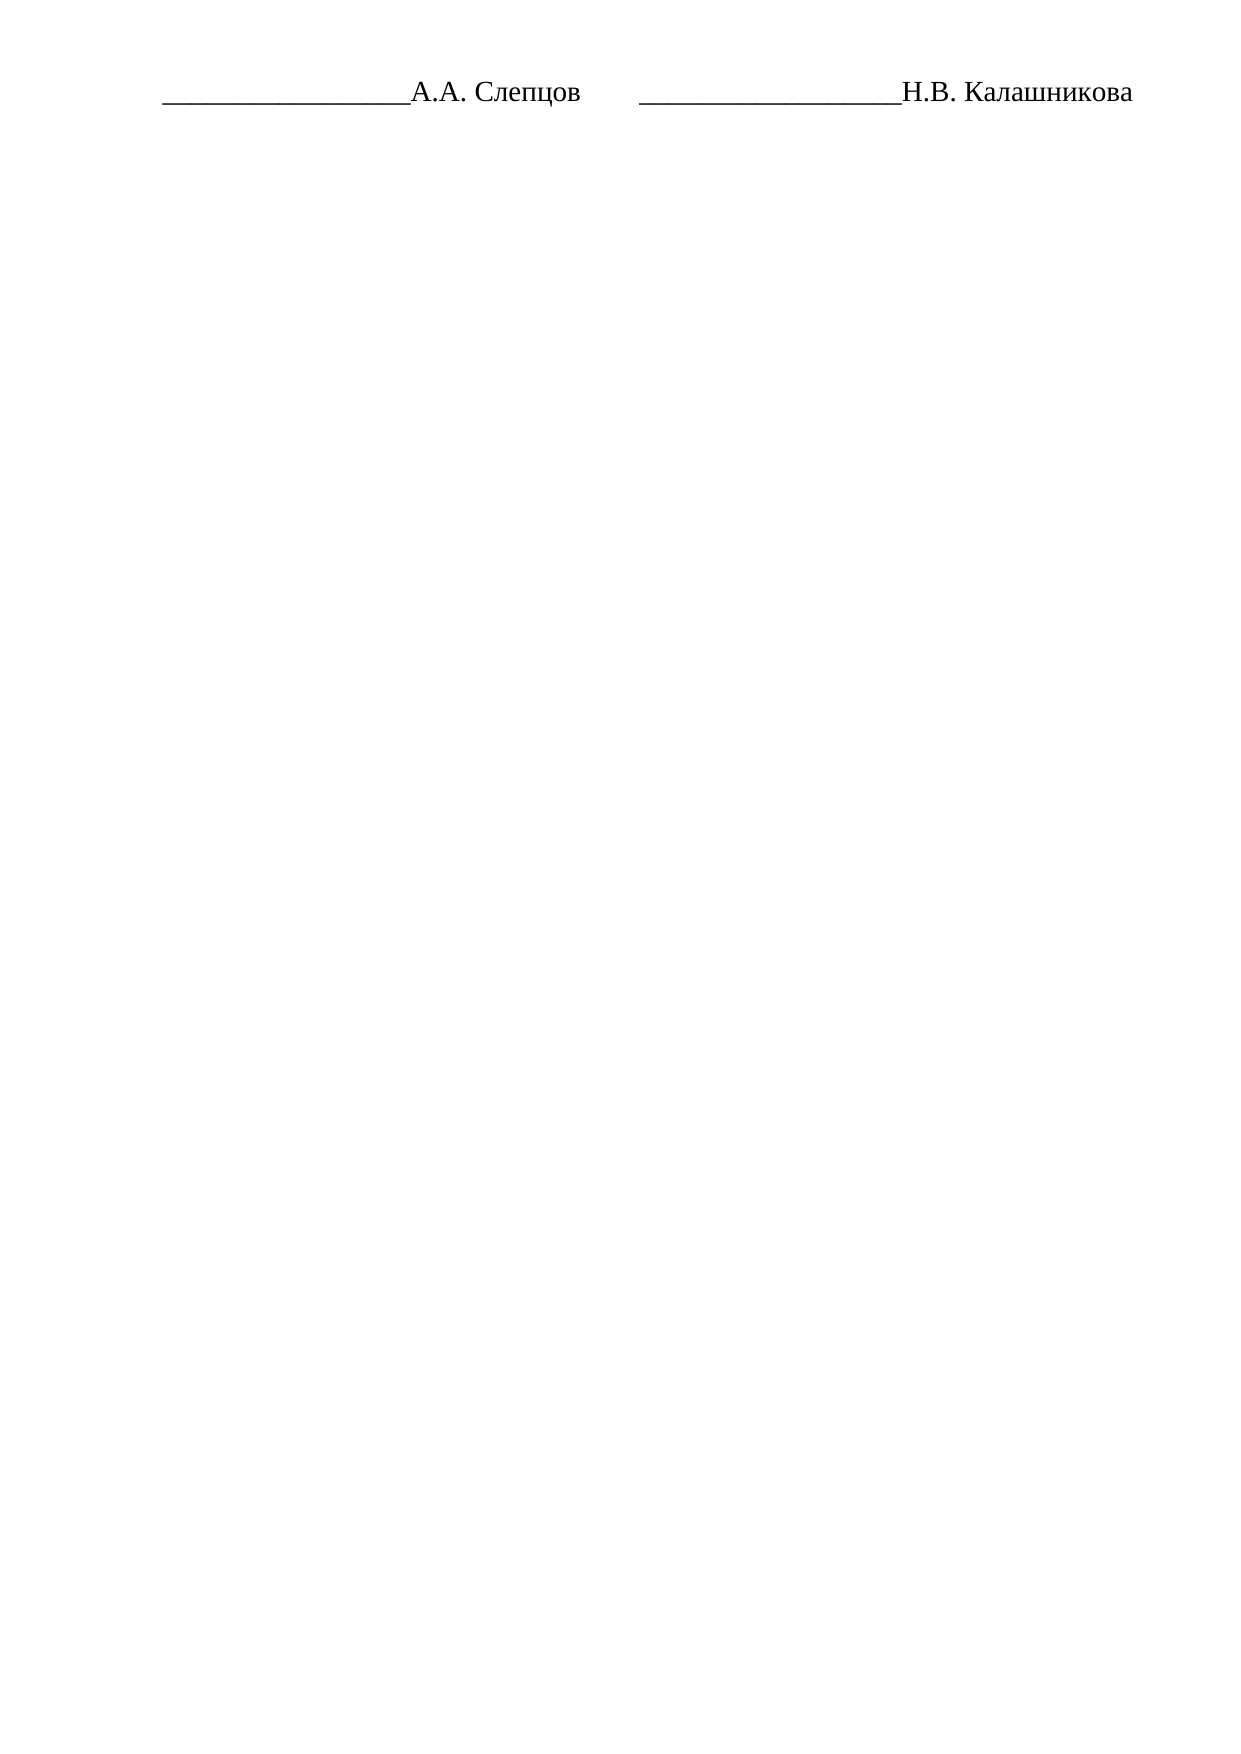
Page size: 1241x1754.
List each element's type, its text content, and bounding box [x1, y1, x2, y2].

text _________________А.А. Слепцов __________________Н.В. Калашникова [162, 74, 1152, 107]
